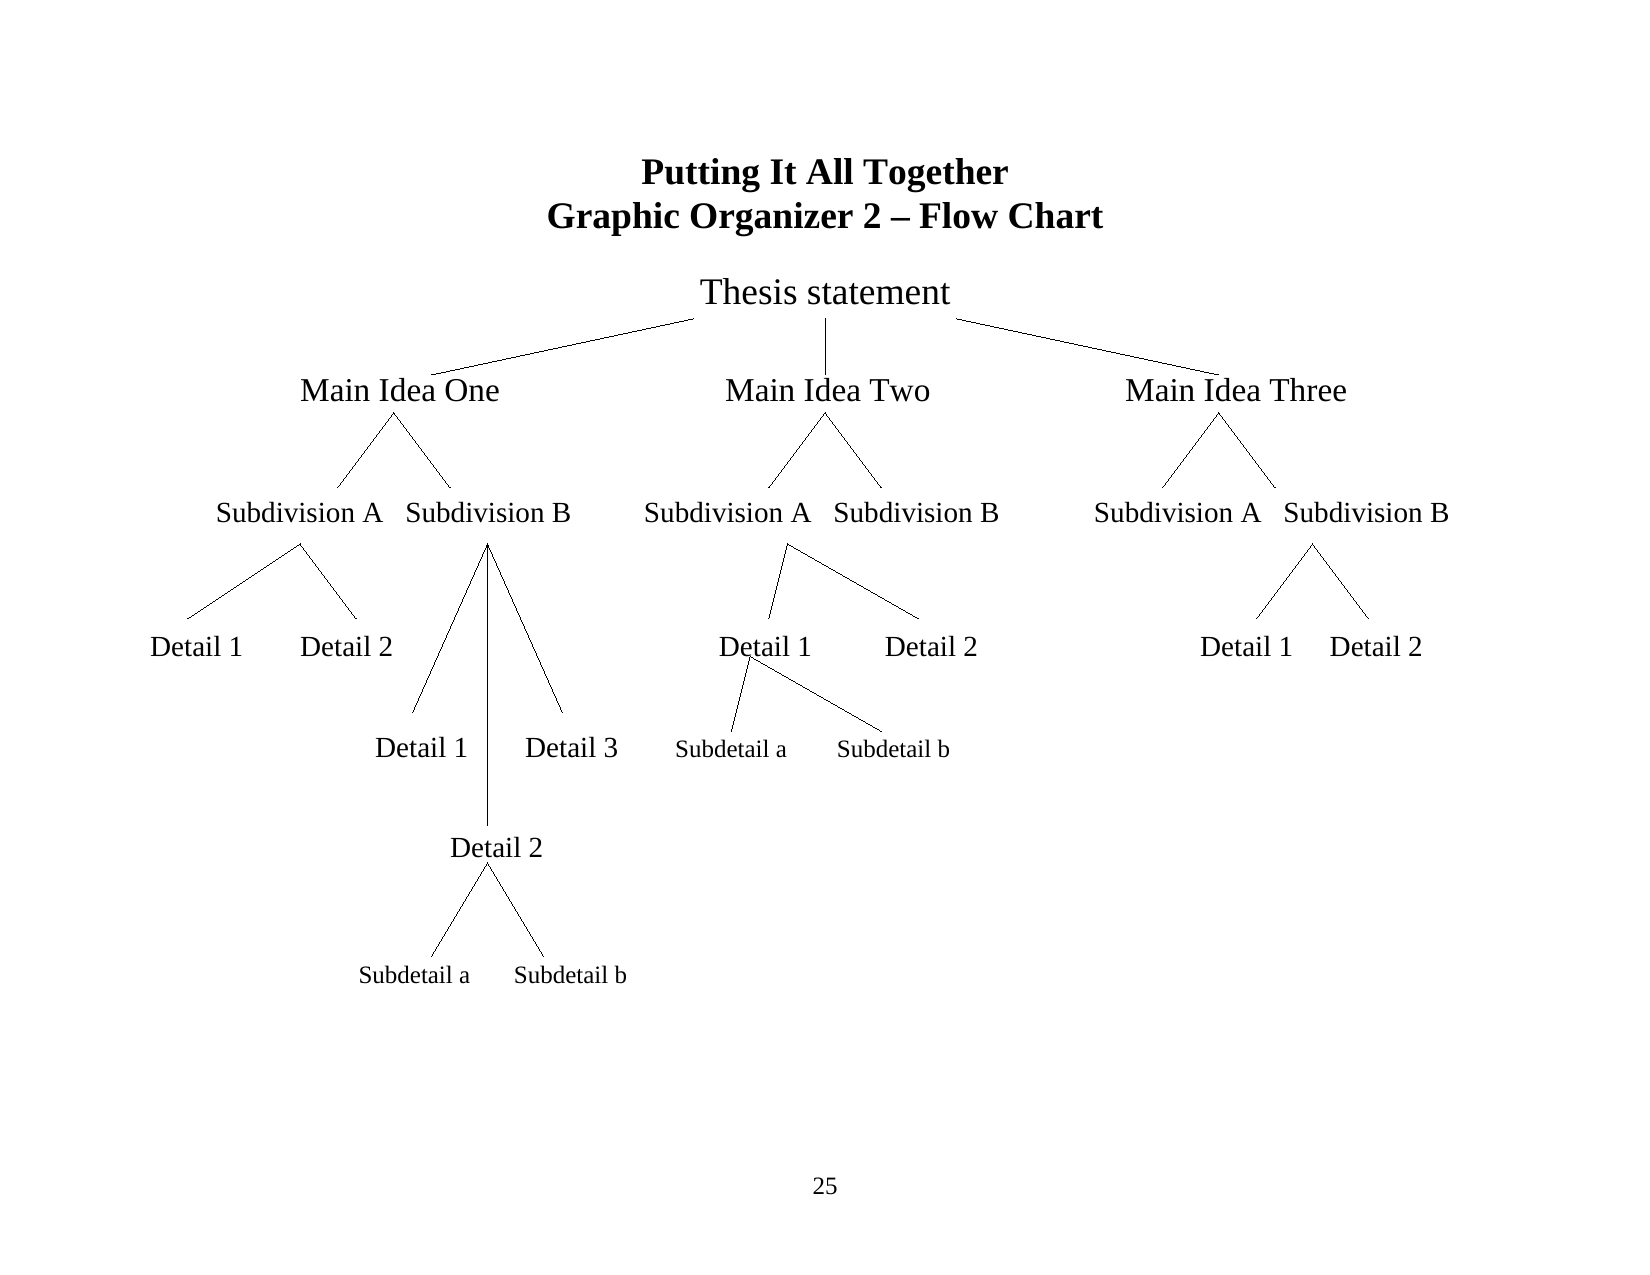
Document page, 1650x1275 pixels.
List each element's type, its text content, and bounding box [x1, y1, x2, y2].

text Detail 2 [150, 830, 1500, 864]
text Putting It All Together [150, 150, 1500, 193]
text Subdivision A Subdivision B Subdivision A Subdivision B Subdivision A Subdivision B [150, 495, 1500, 528]
text Detail 1 Detail 3 Subdetail a Subdetail b [488, 730, 1500, 763]
text Detail 1 Detail 2 Detail 1 Detail 2 Detail 1 Detail 2 [488, 629, 1500, 663]
text Detail 1 Detail 2 Detail 1 Detail 2 Detail 1 Detail 2 [150, 629, 487, 663]
text Subdetail a Subdetail b [300, 960, 1500, 988]
text Detail 1 Detail 3 Subdetail a Subdetail b [150, 730, 487, 763]
subtitle Graphic Organizer 2 – Flow Chart [150, 193, 1500, 236]
subtitle Thesis statement [150, 270, 1500, 313]
subtitle Main Idea One Main Idea Two Main Idea Three [225, 370, 1500, 409]
